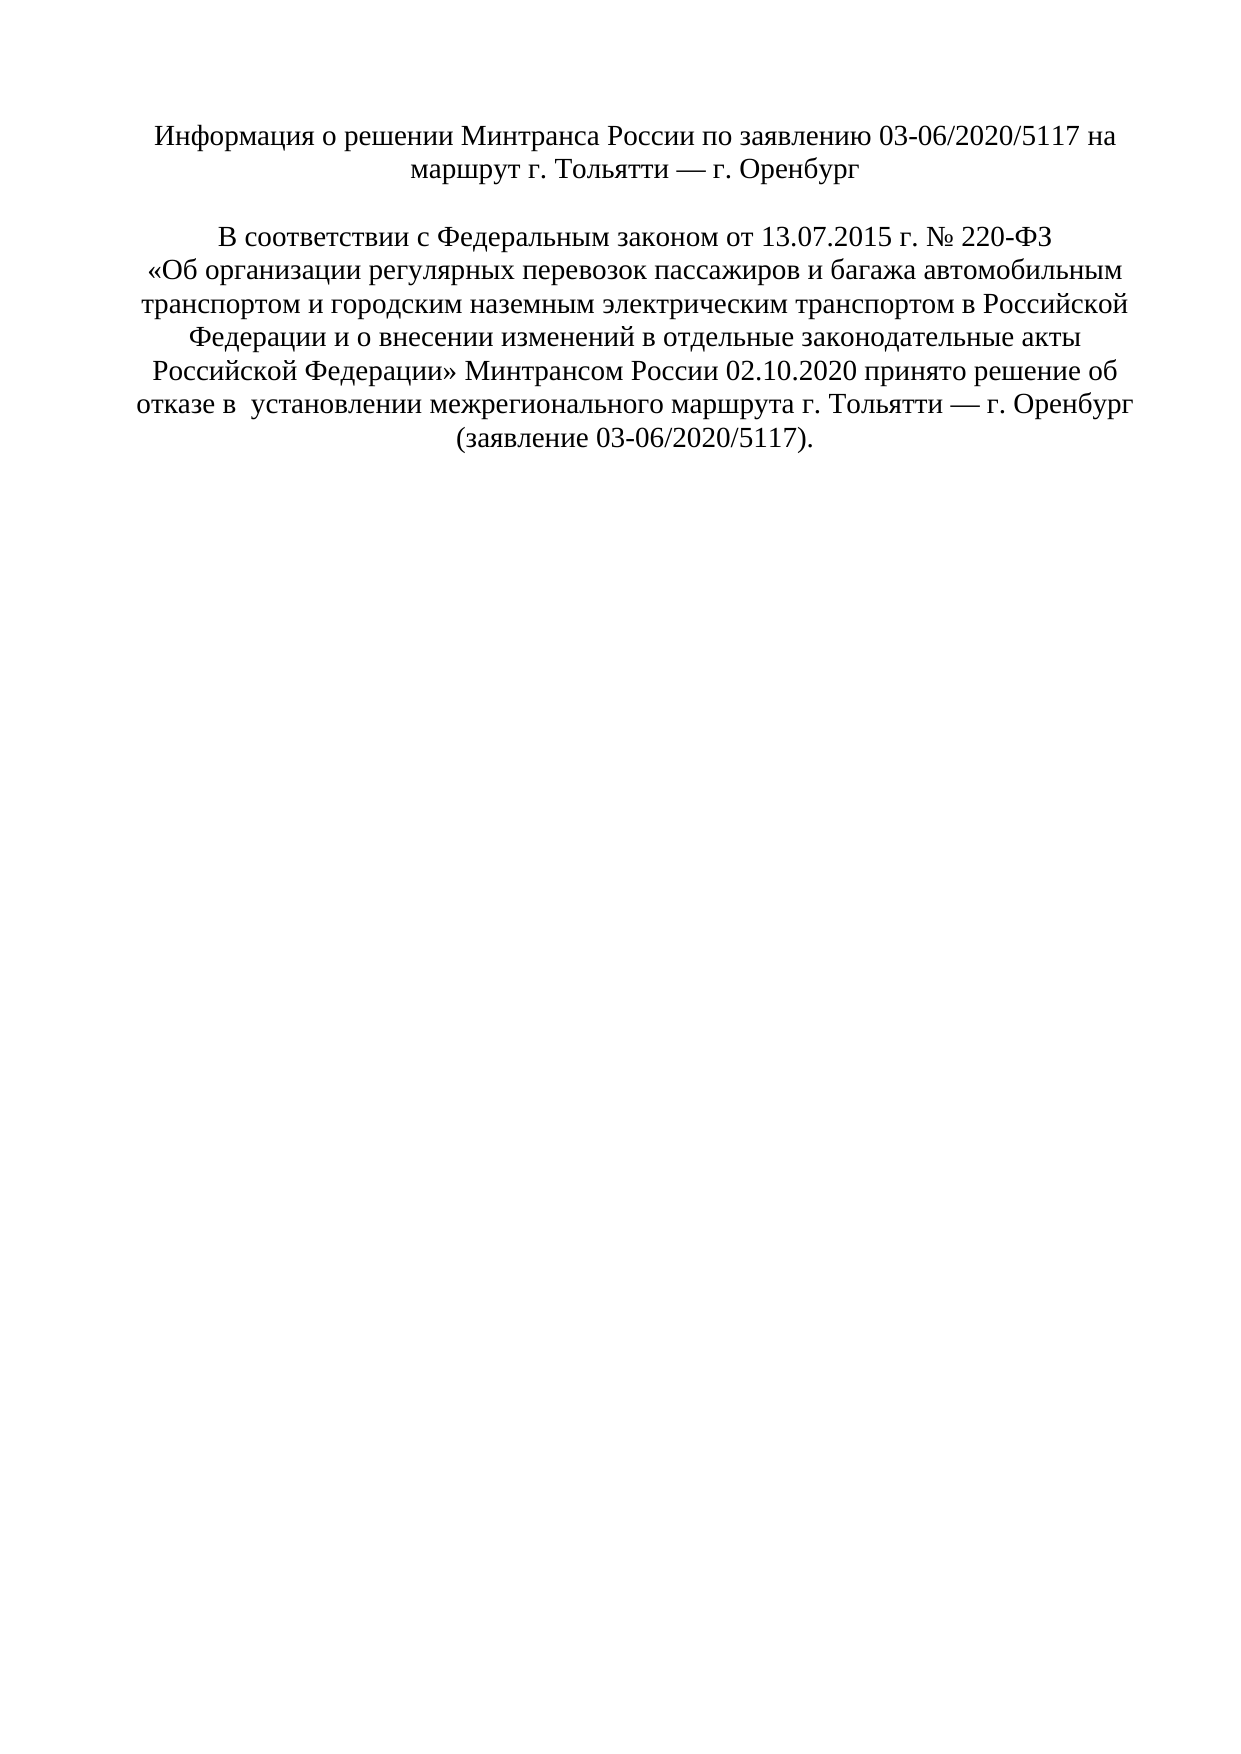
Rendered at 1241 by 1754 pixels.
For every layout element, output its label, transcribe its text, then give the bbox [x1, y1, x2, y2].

text В соответствии с Федеральным законом от 13.07.2015 г. № 220-ФЗ «Об организации регулярных перевозок пассажиров и багажа автомобильным транспортом и городским наземным электрическим транспортом в Российской Федерации и о внесении изменений в отдельные законодательные акты Российской Федерации» Минтрансом России 02.10.2020 принято решение об отказе в установлении межрегионального маршрута г. Тольятти — г. Оренбург (заявление 03-06/2020/5117). [118, 219, 1152, 453]
text Информация о решении Минтранса России по заявлению 03-06/2020/5117 на маршрут г. Тольятти — г. Оренбург [118, 118, 1152, 185]
